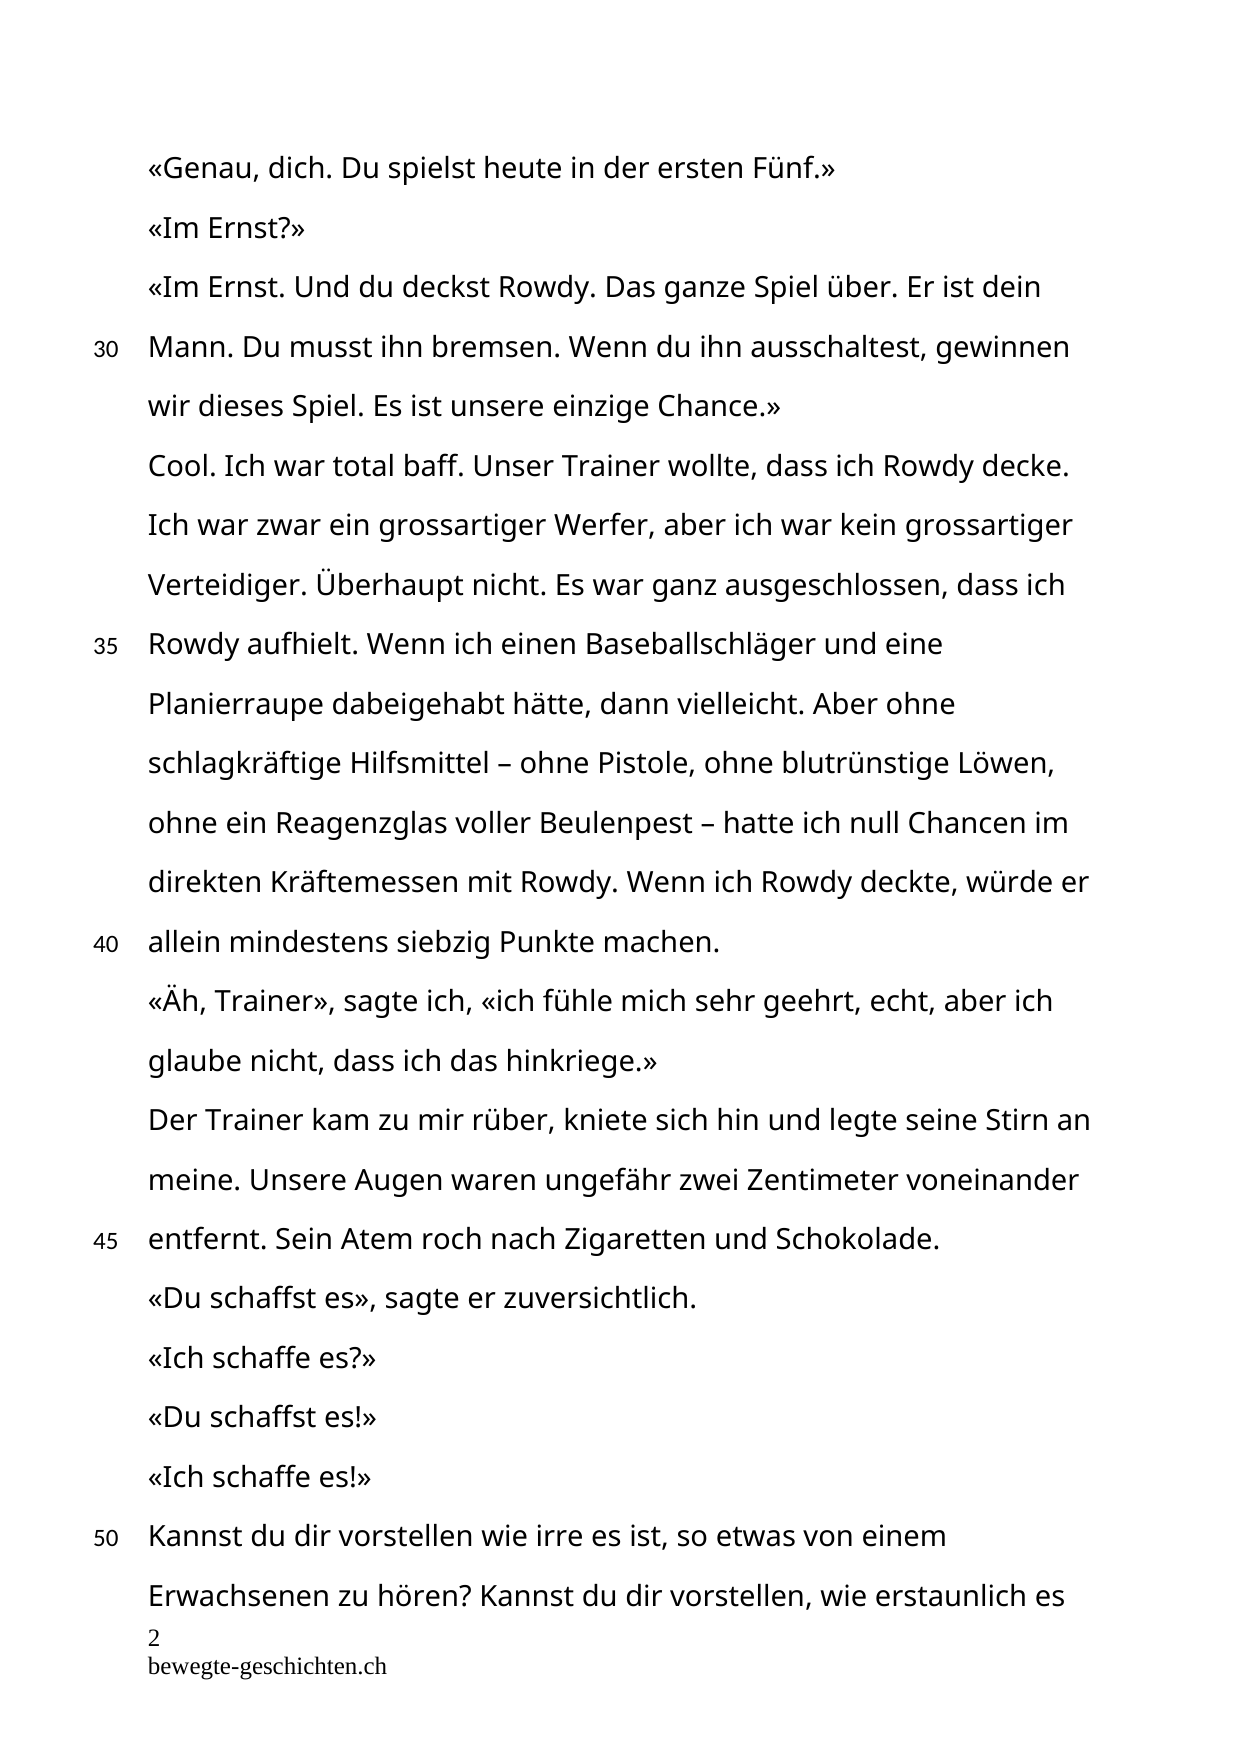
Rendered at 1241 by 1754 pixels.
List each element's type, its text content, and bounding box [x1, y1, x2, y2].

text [148, 1516, 1092, 1615]
text Cool. Ich war total baff. Unser Trainer wollte, dass ich Rowdy decke. Ich war zwar ein grossartiger Werfer, aber ich war kein grossartiger Verteidiger. Überhaupt nicht. Es war ganz ausgeschlossen, dass ich Rowdy aufhielt. Wenn ich einen Baseballschläger und eine Planierraupe dabeigehabt hätte, dann vielleicht. Aber ohne schlagkräftige Hilfsmittel – ohne Pistole, ohne blutrünstige Löwen, ohne ein Reagenzglas voller Beulenpest – hatte ich null Chancen im direkten Kräftemessen mit Rowdy. Wenn ich Rowdy deckte, würde er allein mindestens siebzig Punkte machen. [148, 445, 1092, 961]
text «Ich schaffe es?» [148, 1337, 1092, 1377]
text «Im Ernst?» [148, 207, 1092, 247]
text «Im Ernst. Und du deckst Rowdy. Das ganze Spiel über. Er ist dein Mann. Du musst ihn bremsen. Wenn du ihn ausschaltest, gewinnen wir dieses Spiel. Es ist unsere einzige Chance.» [148, 267, 1092, 425]
text «Äh, Trainer», sagte ich, «ich fühle mich sehr geehrt, echt, aber ich glaube nicht, dass ich das hinkriege.» Der Trainer kam zu mir rüber, kniete sich hin und legte seine Stirn an meine. Unsere Augen waren ungefähr zwei Zentimeter voneinander entfernt. Sein Atem roch nach Zigaretten und Schokolade. [148, 980, 1092, 1258]
text «Du schaffst es», sagte er zuversichtlich. [148, 1278, 1092, 1317]
text «Ich schaffe es!» [148, 1456, 1092, 1496]
text «Du schaffst es!» [148, 1397, 1092, 1436]
text «Genau, dich. Du spielst heute in der ersten Fünf.» [148, 148, 1092, 187]
